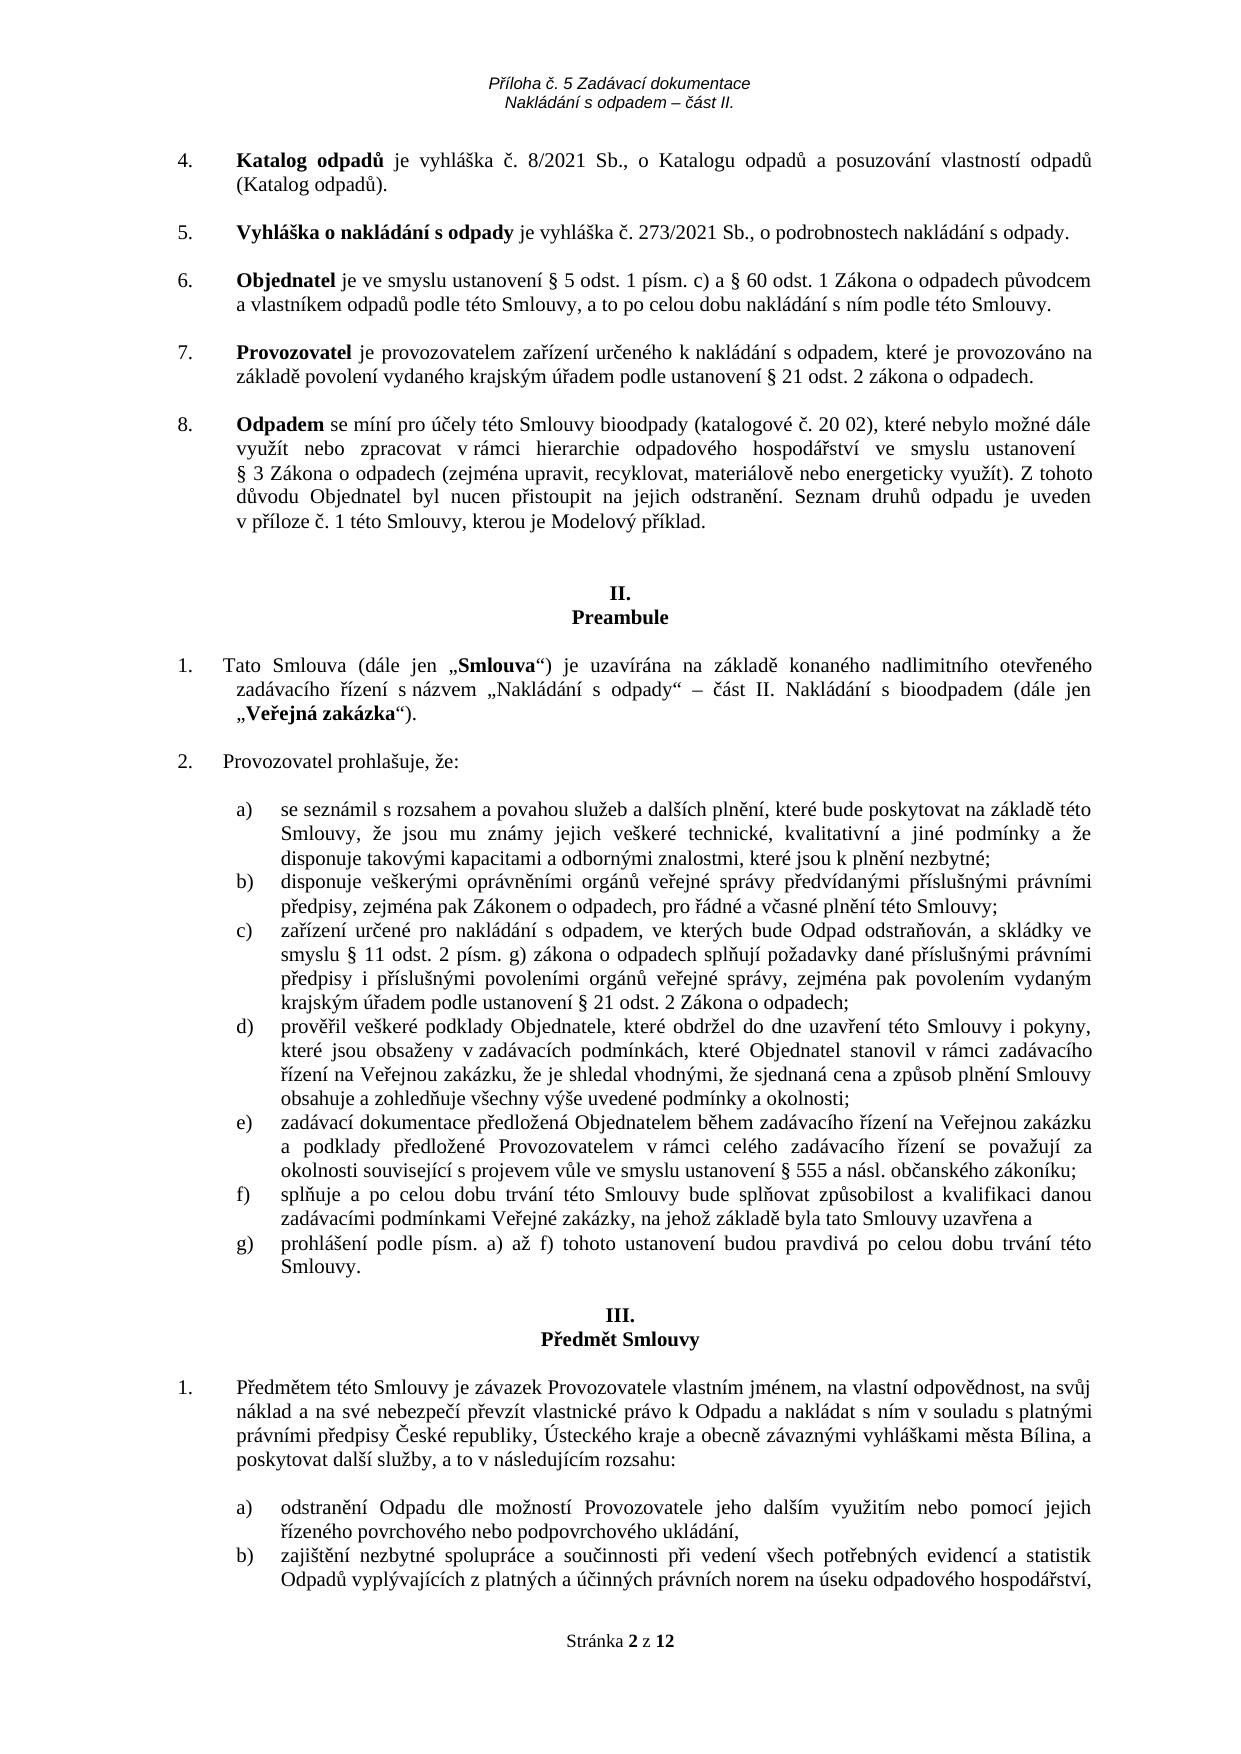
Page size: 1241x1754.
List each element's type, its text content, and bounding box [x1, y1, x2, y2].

list odstranění Odpadu dle možností Provozovatele jeho dalším využitím nebo pomocí jejich řízeného povrchového nebo podpovrchového ukládání, [236, 1495, 1093, 1543]
text Preambule [148, 605, 1093, 629]
list Objednatel je ve smyslu ustanovení § 5 odst. 1 písm. c) a § 60 odst. 1 Zákona o odpadech původcem a vlastníkem odpadů podle této Smlouvy, a to po celou dobu nakládání s ním podle této Smlouvy. [177, 268, 1093, 316]
list Katalog odpadů je vyhláška č. 8/2021 Sb., o Katalogu odpadů a posuzování vlastností odpadů (Katalog odpadů). [177, 148, 1093, 196]
list prověřil veškeré podklady Objednatele, které obdržel do dne uzavření této Smlouvy i pokyny, které jsou obsaženy v zadávacích podmínkách, které Objednatel stanovil v rámci zadávacího řízení na Veřejnou zakázku, že je shledal vhodnými, že sjednaná cena a způsob plnění Smlouvy obsahuje a zohledňuje všechny výše uvedené podmínky a okolnosti; [236, 1014, 1093, 1110]
text II. [148, 581, 1093, 605]
list splňuje a po celou dobu trvání této Smlouvy bude splňovat způsobilost a kvalifikaci danou zadávacími podmínkami Veřejné zakázky, na jehož základě byla tato Smlouvy uzavřena a [236, 1182, 1093, 1230]
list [236, 1543, 1093, 1591]
list Tato Smlouva (dále jen „Smlouva“) je uzavírána na základě konaného nadlimitního otevřeného zadávacího řízení s názvem „Nakládání s odpady“ – část II. Nakládání s bioodpadem (dále jen „Veřejná zakázka“). [177, 653, 1093, 725]
list zadávací dokumentace předložená Objednatelem během zadávacího řízení na Veřejnou zakázku a podklady předložené Provozovatelem v rámci celého zadávacího řízení se považují za okolnosti související s projevem vůle ve smyslu ustanovení § 555 a násl. občanského zákoníku; [236, 1110, 1093, 1182]
list prohlášení podle písm. a) až f) tohoto ustanovení budou pravdivá po celou dobu trvání této Smlouvy. [236, 1230, 1093, 1278]
list Předmětem této Smlouvy je závazek Provozovatele vlastním jménem, na vlastní odpovědnost, na svůj náklad a na své nebezpečí převzít vlastnické právo k Odpadu a nakládat s ním v souladu s platnými právními předpisy České republiky, Ústeckého kraje a obecně závaznými vyhláškami města Bílina, a poskytovat další služby, a to v následujícím rozsahu: [177, 1375, 1093, 1471]
list Odpadem se míní pro účely této Smlouvy bioodpady (katalogové č. 20 02), které nebylo možné dále využít nebo zpracovat v rámci hierarchie odpadového hospodářství ve smyslu ustanovení § 3 Zákona o odpadech (zejména upravit, recyklovat, materiálově nebo energeticky využít). Z tohoto důvodu Objednatel byl nucen přistoupit na jejich odstranění. Seznam druhů odpadu je uveden v příloze č. 1 této Smlouvy, kterou je Modelový příklad. [177, 412, 1093, 533]
text III. [148, 1303, 1093, 1327]
list Provozovatel prohlašuje, že: [177, 749, 1093, 773]
list se seznámil s rozsahem a povahou služeb a dalších plnění, které bude poskytovat na základě této Smlouvy, že jsou mu známy jejich veškeré technické, kvalitativní a jiné podmínky a že disponuje takovými kapacitami a odbornými znalostmi, které jsou k plnění nezbytné; [236, 797, 1093, 869]
list Vyhláška o nakládání s odpady je vyhláška č. 273/2021 Sb., o podrobnostech nakládání s odpady. [177, 220, 1093, 244]
list disponuje veškerými oprávněními orgánů veřejné správy předvídanými příslušnými právními předpisy, zejména pak Zákonem o odpadech, pro řádné a včasné plnění této Smlouvy; [236, 869, 1093, 918]
text Předmět Smlouvy [148, 1327, 1093, 1351]
list Provozovatel je provozovatelem zařízení určeného k nakládání s odpadem, které je provozováno na základě povolení vydaného krajským úřadem podle ustanovení § 21 odst. 2 zákona o odpadech. [177, 340, 1093, 388]
list zařízení určené pro nakládání s odpadem, ve kterých bude Odpad odstraňován, a skládky ve smyslu § 11 odst. 2 písm. g) zákona o odpadech splňují požadavky dané příslušnými právními předpisy i příslušnými povoleními orgánů veřejné správy, zejména pak povolením vydaným krajským úřadem podle ustanovení § 21 odst. 2 Zákona o odpadech; [236, 918, 1093, 1014]
